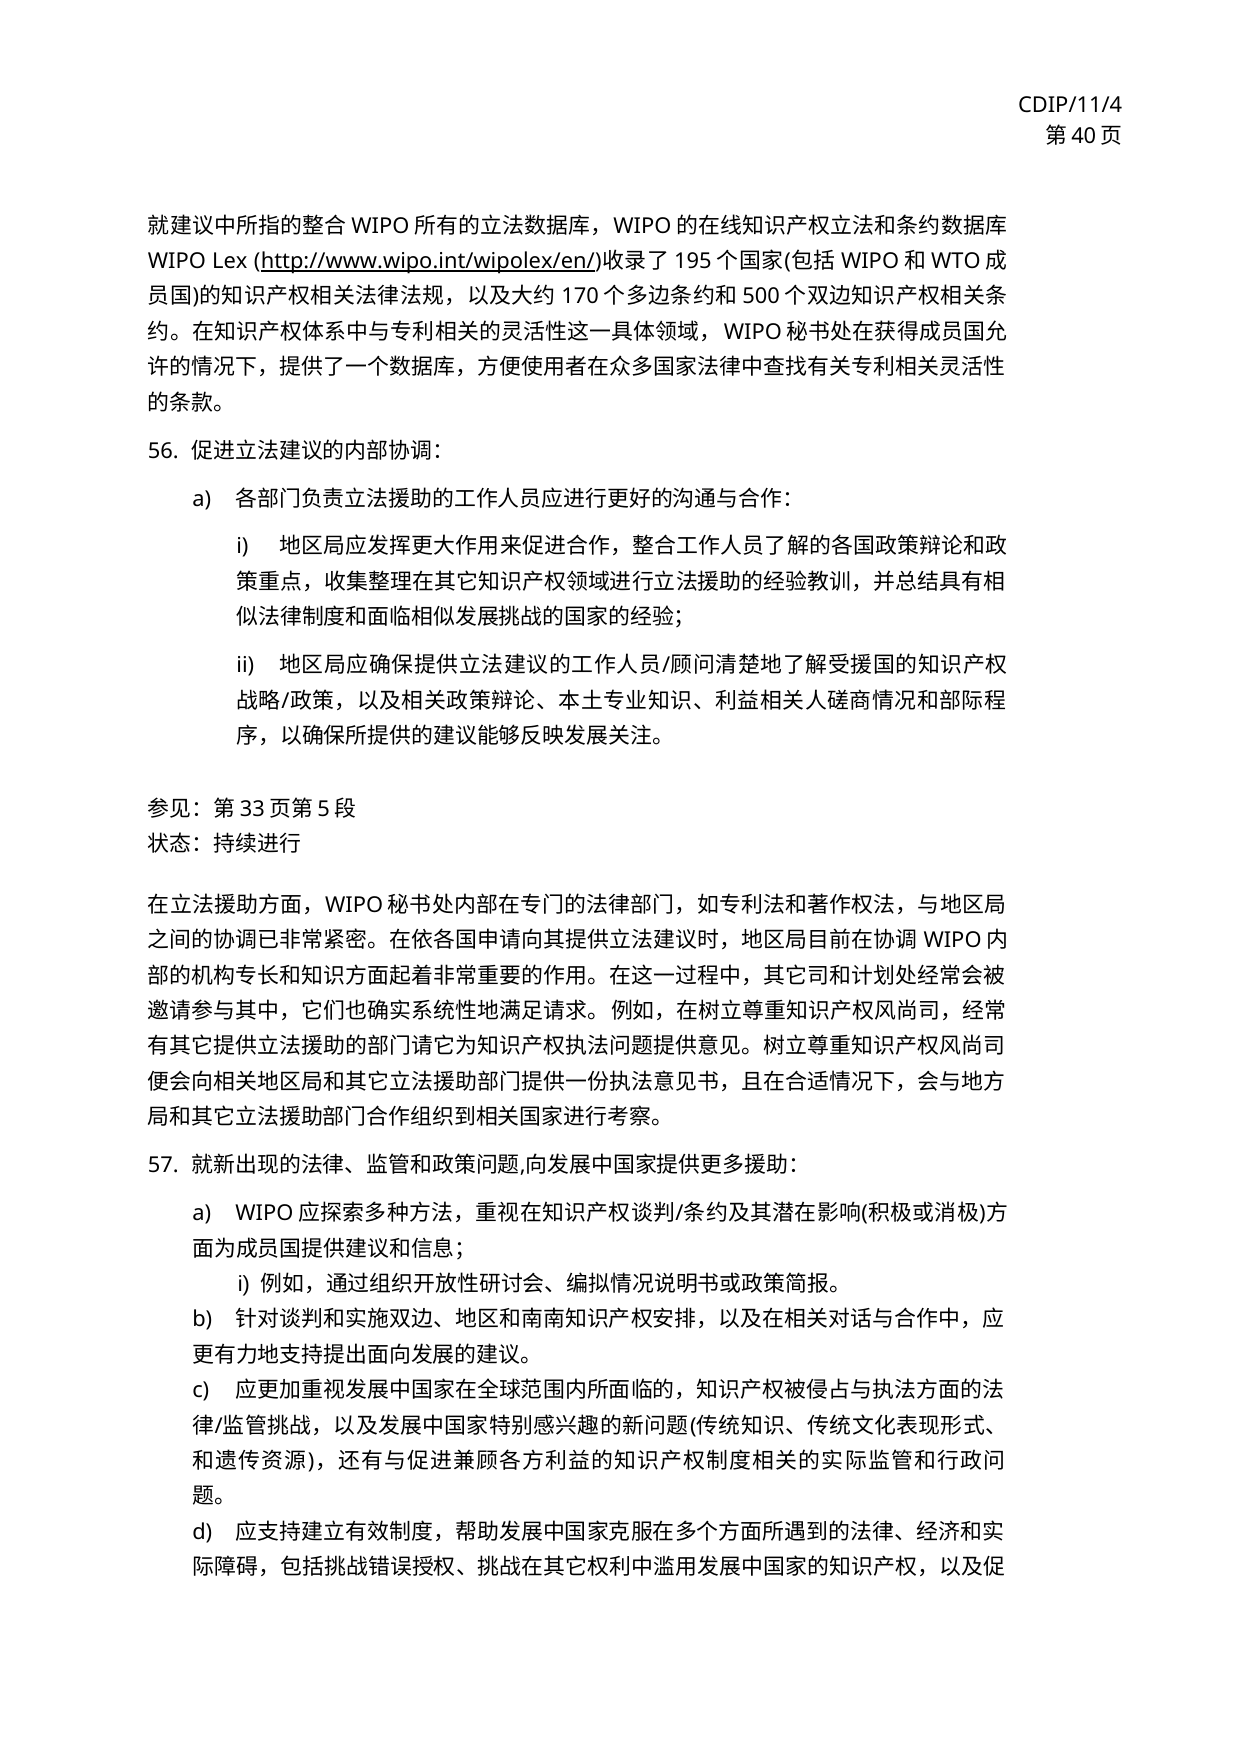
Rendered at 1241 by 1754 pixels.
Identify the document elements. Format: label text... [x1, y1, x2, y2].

table_cell 56. 促进立法建议的内部协调： 各部门负责立法援助的工作人员应进行更好的沟通与合作： i) 地区局应发挥更大作用来促进合作，整合工作人员了解的各国政策辩论和政策重点，收集整理在其它知识产权领域进行立法援助的经验教训，并总结具有相似法律制度和面临相似发展挑战的国家的经验； ii) 地区局应确保提供立法建议的工作人员/顾问清楚地了解受援国的知识产权战略/政策，以及相关政策辩论、本土专业知识、利益相关人磋商情况和部际程序，以确保所提供的建议能够反映发展关注。 [136, 429, 1019, 762]
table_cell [136, 204, 1019, 429]
table_cell 参见：第33页第5段 状态：持续进行 在立法援助方面，WIPO秘书处内部在专门的法律部门，如专利法和著作权法，与地区局之间的协调已非常紧密。在依各国申请向其提供立法建议时，地区局目前在协调WIPO内部的机构专长和知识方面起着非常重要的作用。在这一过程中，其它司和计划处经常会被邀请参与其中，它们也确实系统性地满足请求。例如，在树立尊重知识产权风尚司，经常有其它提供立法援助的部门请它为知识产权执法问题提供意见。树立尊重知识产权风尚司便会向相关地区局和其它立法援助部门提供一份执法意见书，且在合适情况下，会与地方局和其它立法援助部门合作组织到相关国家进行考察。 [136, 762, 1019, 1143]
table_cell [136, 1144, 1019, 1581]
